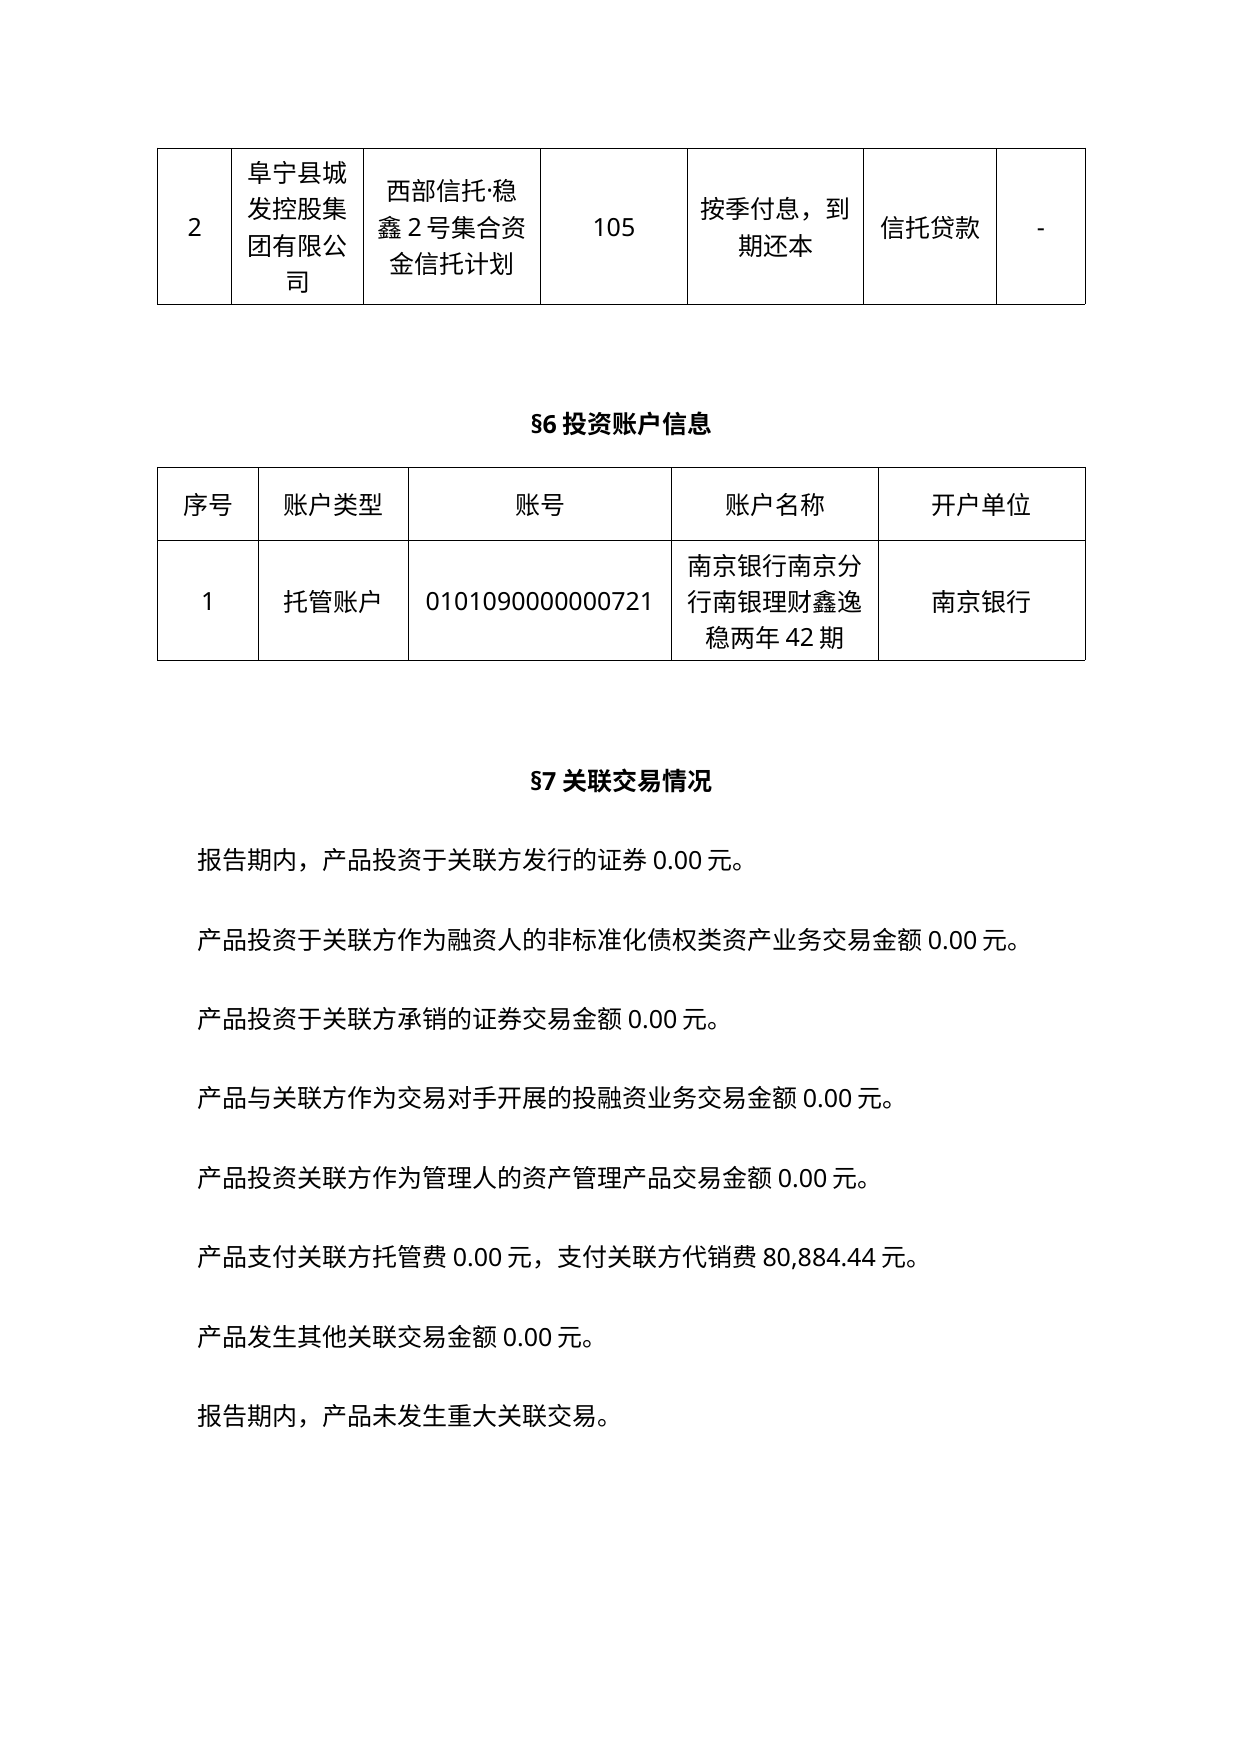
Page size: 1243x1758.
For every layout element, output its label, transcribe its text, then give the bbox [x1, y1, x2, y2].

table_cell 2 [158, 149, 231, 304]
text 产品投资关联方作为管理人的资产管理产品交易金额0.00元。 [148, 1158, 1094, 1194]
table_header 账户类型 [259, 468, 408, 540]
table_cell 南京银行 [879, 541, 1085, 660]
text 产品发生其他关联交易金额0.00元。 [148, 1317, 1094, 1353]
text 产品支付关联方托管费0.00元，支付关联方代销费80,884.44元。 [148, 1238, 1094, 1274]
table_header 序号 [158, 468, 258, 540]
text 报告期内，产品投资于关联方发行的证券0.00元。 [148, 841, 1094, 877]
text §7 关联交易情况 [148, 761, 1094, 798]
table_cell 0101090000000721 [409, 541, 671, 660]
table_cell 105 [541, 149, 687, 304]
text 产品投资于关联方承销的证券交易金额0.00元。 [148, 999, 1094, 1036]
table_cell 西部信托·稳鑫2号集合资金信托计划 [364, 149, 540, 304]
table_cell 1 [158, 541, 258, 660]
table_cell 信托贷款 [864, 149, 996, 304]
table_cell - [997, 149, 1085, 304]
table_header 账号 [409, 468, 671, 540]
table_header 账户名称 [672, 468, 878, 540]
table_cell 阜宁县城发控股集团有限公司 [232, 149, 363, 304]
text 产品与关联方作为交易对手开展的投融资业务交易金额0.00元。 [148, 1079, 1094, 1115]
text 产品投资于关联方作为融资人的非标准化债权类资产业务交易金额0.00元。 [148, 920, 1094, 956]
table_cell 南京银行南京分行南银理财鑫逸稳两年42期 [672, 541, 878, 660]
text 报告期内，产品未发生重大关联交易。 [148, 1396, 1094, 1433]
text §6投资账户信息 [148, 405, 1094, 441]
table_cell 托管账户 [259, 541, 408, 660]
table_cell 按季付息，到期还本 [688, 149, 863, 304]
table_header 开户单位 [879, 468, 1085, 540]
